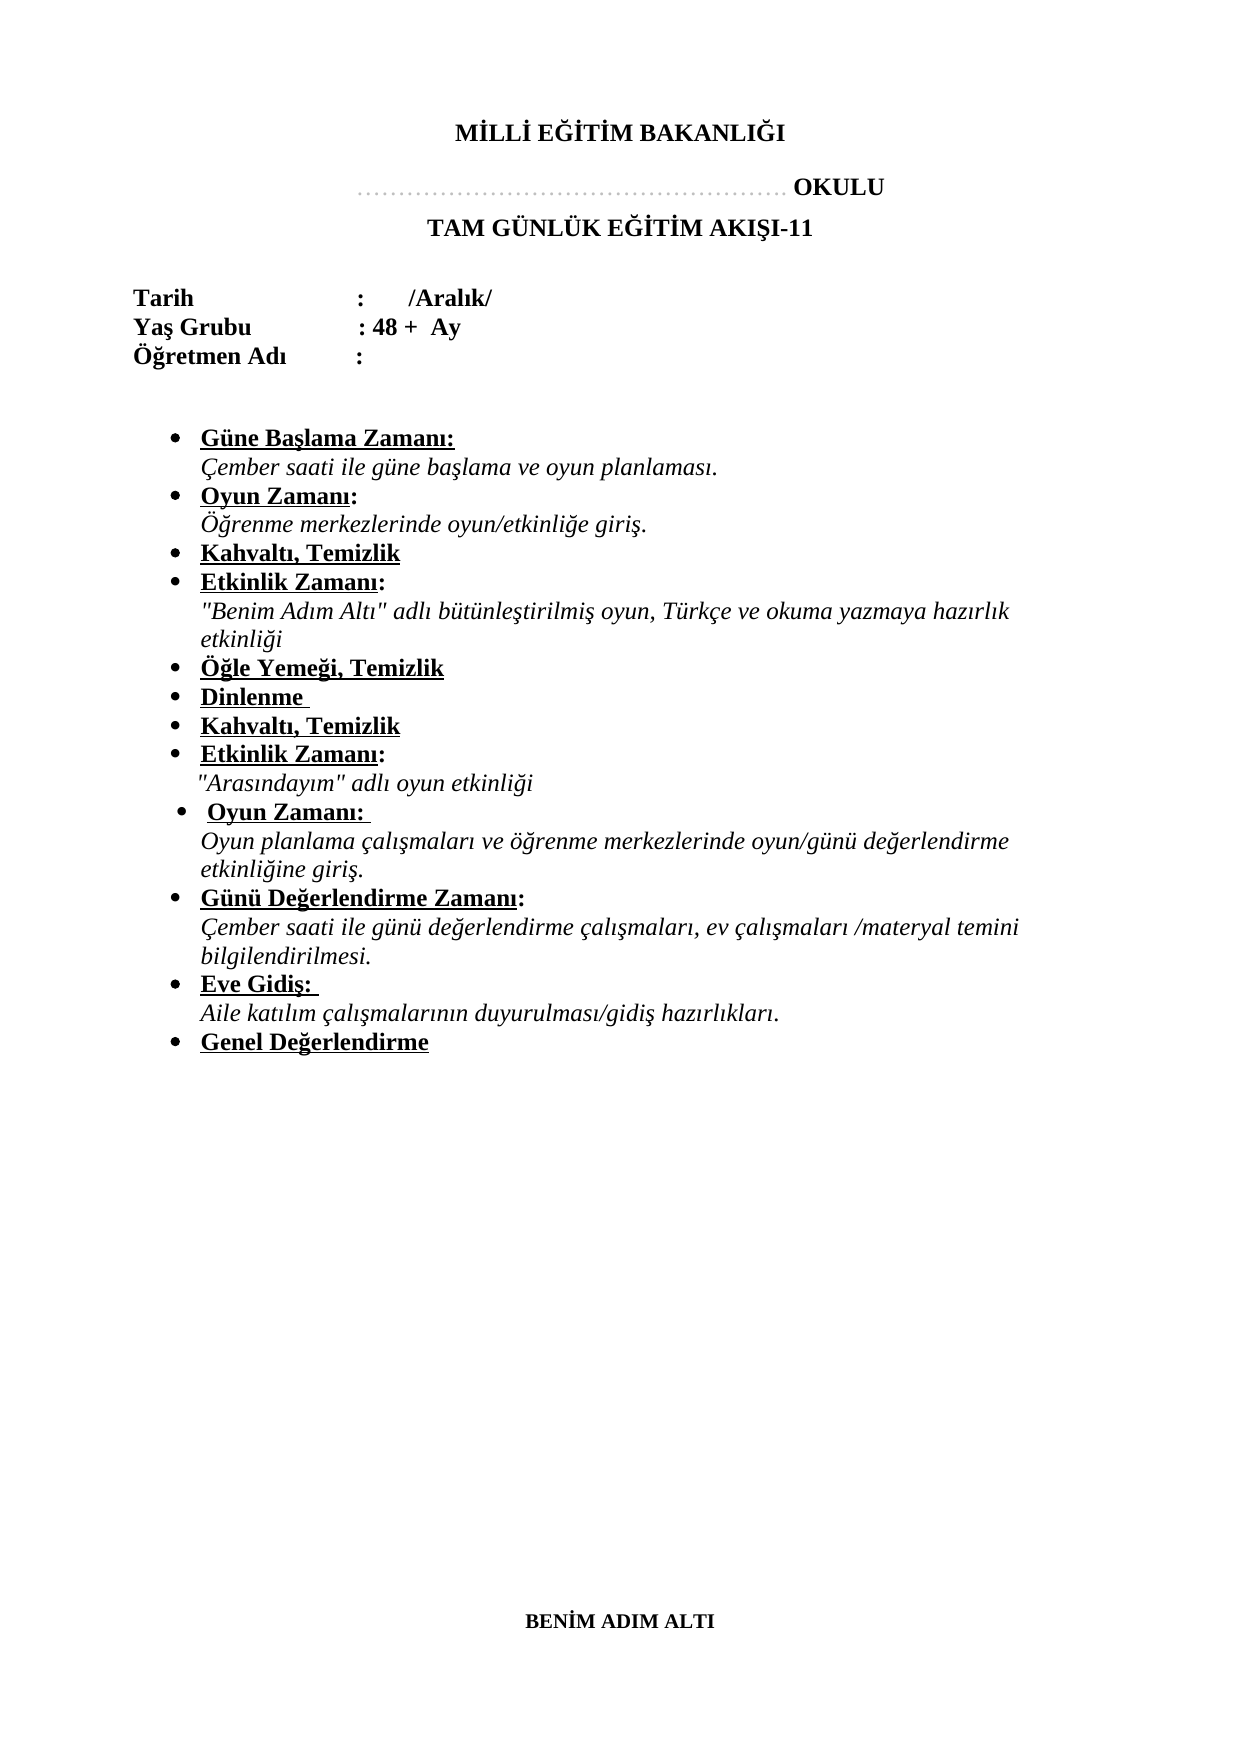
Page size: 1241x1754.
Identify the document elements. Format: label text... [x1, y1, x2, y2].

list Çember saati ile günü değerlendirme çalışmaları, ev çalışmaları /materyal temini bilgilendirilmesi. [200, 912, 1070, 969]
list Oyun Zamanı: [177, 797, 1070, 826]
list Güne Başlama Zamanı: [171, 423, 1070, 452]
list Kahvaltı, Temizlik [171, 711, 1070, 739]
list Etkinlik Zamanı: [171, 567, 1070, 596]
text MİLLİ EĞİTİM BAKANLIĞI [148, 118, 1092, 147]
text BENİM ADIM ALTI [148, 1609, 1092, 1633]
list Dinlenme [171, 682, 1070, 711]
list Öğrenme merkezlerinde oyun/etkinliğe giriş. [200, 509, 1070, 538]
list Günü Değerlendirme Zamanı: [171, 883, 1070, 912]
list Eve Gidiş: [171, 969, 1070, 998]
text Öğretmen Adı : [133, 341, 1092, 369]
list Kahvaltı, Temizlik [171, 538, 1070, 567]
text "Arasındayım" adlı oyun etkinliği [196, 768, 1092, 797]
list Genel Değerlendirme [171, 1027, 1070, 1056]
text Tarih : /Aralık/ [133, 283, 1092, 312]
text TAM GÜNLÜK EĞİTİM AKIŞI-11 [148, 213, 1092, 242]
list Öğle Yemeği, Temizlik [171, 653, 1070, 682]
list Aile katılım çalışmalarının duyurulması/gidiş hazırlıkları. [200, 998, 1070, 1027]
list Oyun planlama çalışmaları ve öğrenme merkezlerinde oyun/günü değerlendirme etkinliğine giriş. [200, 826, 1070, 883]
list Etkinlik Zamanı: [171, 739, 1070, 768]
list Oyun Zamanı: [171, 481, 1070, 509]
list Çember saati ile güne başlama ve oyun planlaması. [200, 452, 1070, 481]
text ……………………………………………. OKULU [148, 172, 1092, 201]
text Yaş Grubu : 48 + Ay [133, 312, 1092, 341]
text "Benim Adım Altı" adlı bütünleştirilmiş oyun, Türkçe ve okuma yazmaya hazırlık etkinliği [200, 596, 1092, 653]
